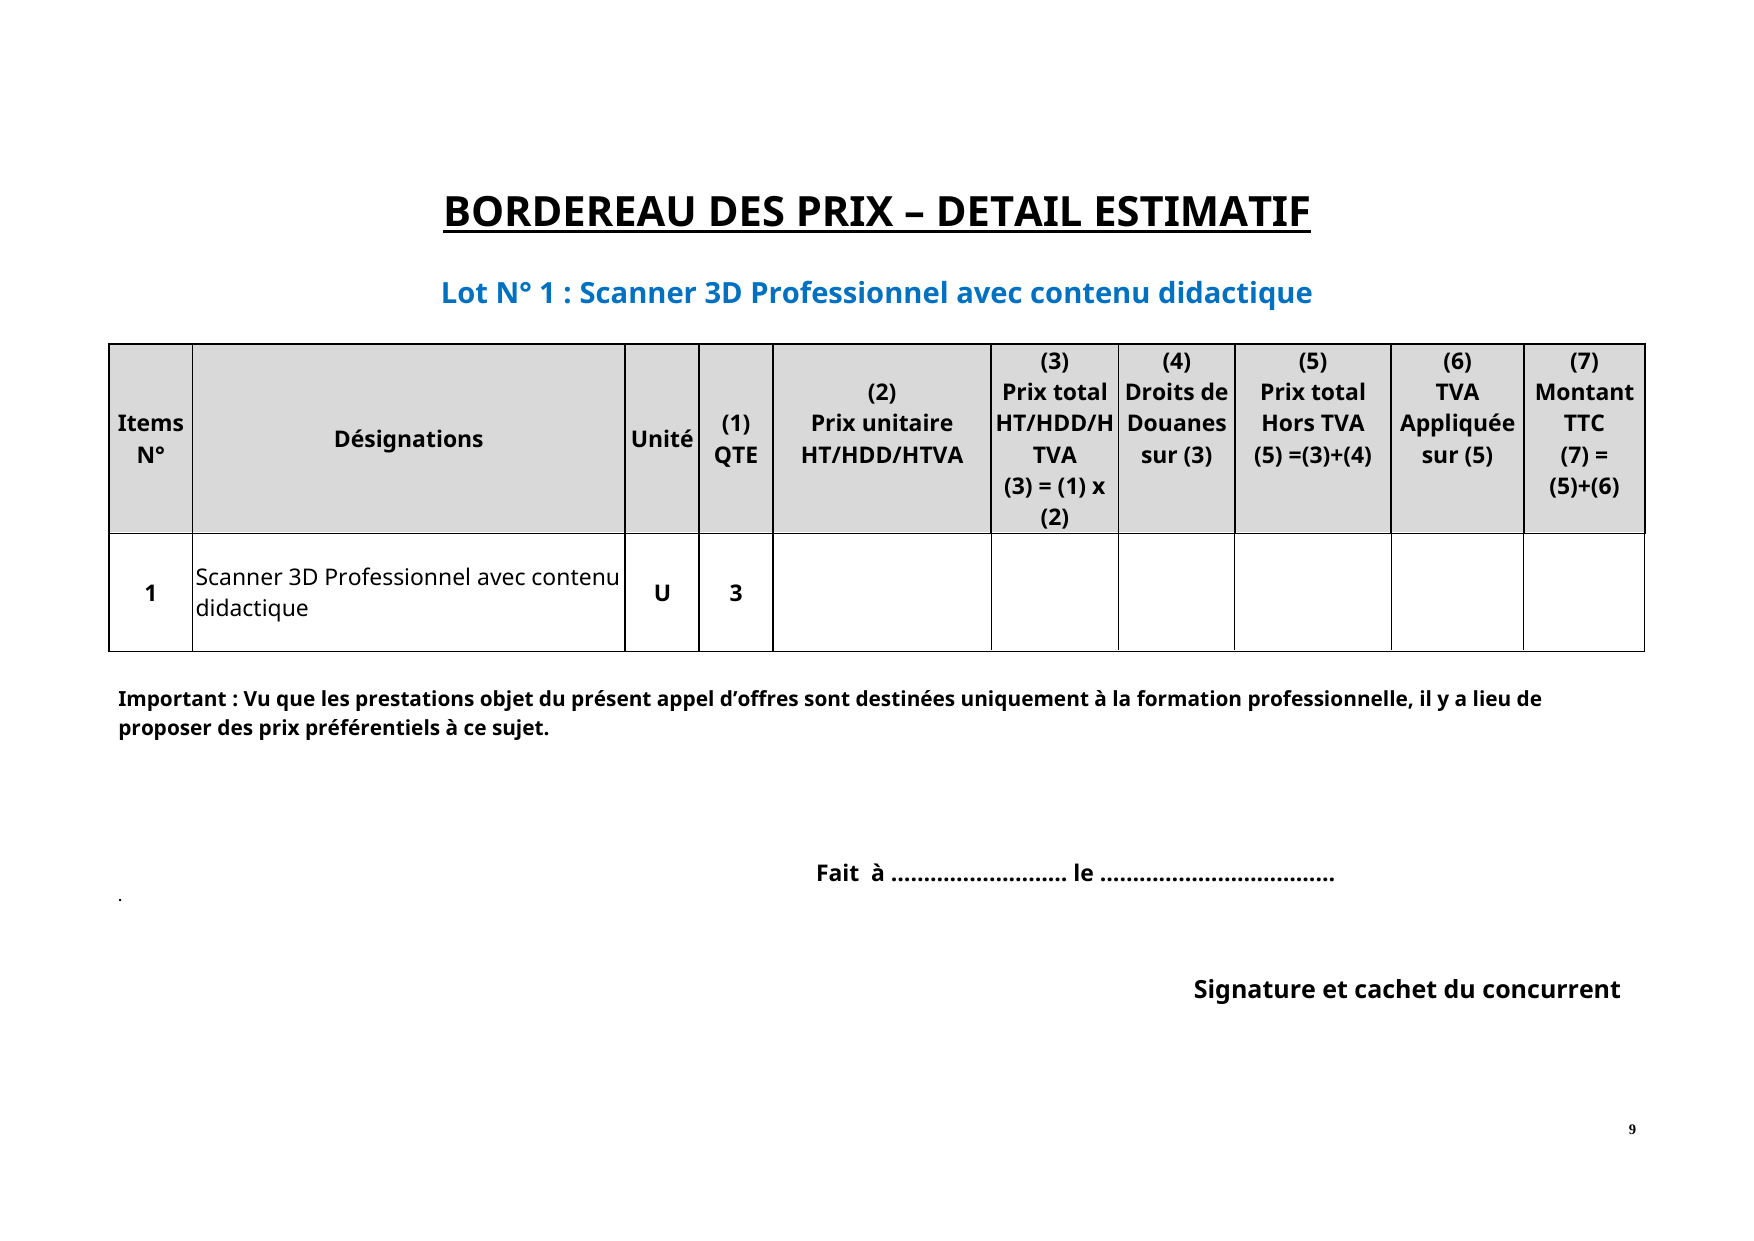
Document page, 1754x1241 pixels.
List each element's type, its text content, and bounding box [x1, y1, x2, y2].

table_cell [1524, 534, 1644, 651]
text BORDEREAU DES PRIX – DETAIL ESTIMATIF [118, 182, 1636, 239]
table_cell 1 [110, 534, 192, 651]
table_header (3) Prix total HT/HDD/HTVA (3) = (1) x (2) [992, 345, 1118, 532]
table_cell [774, 534, 991, 651]
table_cell [1391, 534, 1524, 651]
table_header (5) Prix total Hors TVA (5) =(3)+(4) [1236, 345, 1390, 532]
table_header (6) TVA Appliquée sur (5) [1392, 345, 1523, 532]
table_header Unité [626, 345, 698, 532]
table_header (2) Prix unitaire HT/HDD/HTVA [774, 345, 990, 532]
text Lot N° 1 : Scanner 3D Professionnel avec contenu didactique [118, 272, 1636, 312]
table_cell [1118, 534, 1235, 651]
table_cell [991, 534, 1118, 651]
table_header Désignations [193, 345, 624, 532]
text Important : Vu que les prestations objet du présent appel d’offres sont destinées uniquement à la formation professionnelle, il y a lieu de proposer des prix préférentiels à ce sujet. [118, 684, 1636, 741]
table_header (4) Droits de Douanes sur (3) [1119, 345, 1234, 532]
text Signature et cachet du concurrent [118, 972, 1636, 1006]
table_header Items N° [110, 345, 192, 532]
table_header (1) QTE [700, 345, 772, 532]
table_cell 3 [700, 534, 772, 651]
table_cell U [626, 534, 698, 651]
table_header (7) Montant TTC (7) = (5)+(6) [1525, 345, 1644, 532]
table_cell Scanner 3D Professionnel avec contenu didactique [193, 534, 624, 651]
table_cell [1235, 534, 1391, 651]
text Fait à ……………………… le ……………………………… . [118, 857, 1636, 904]
